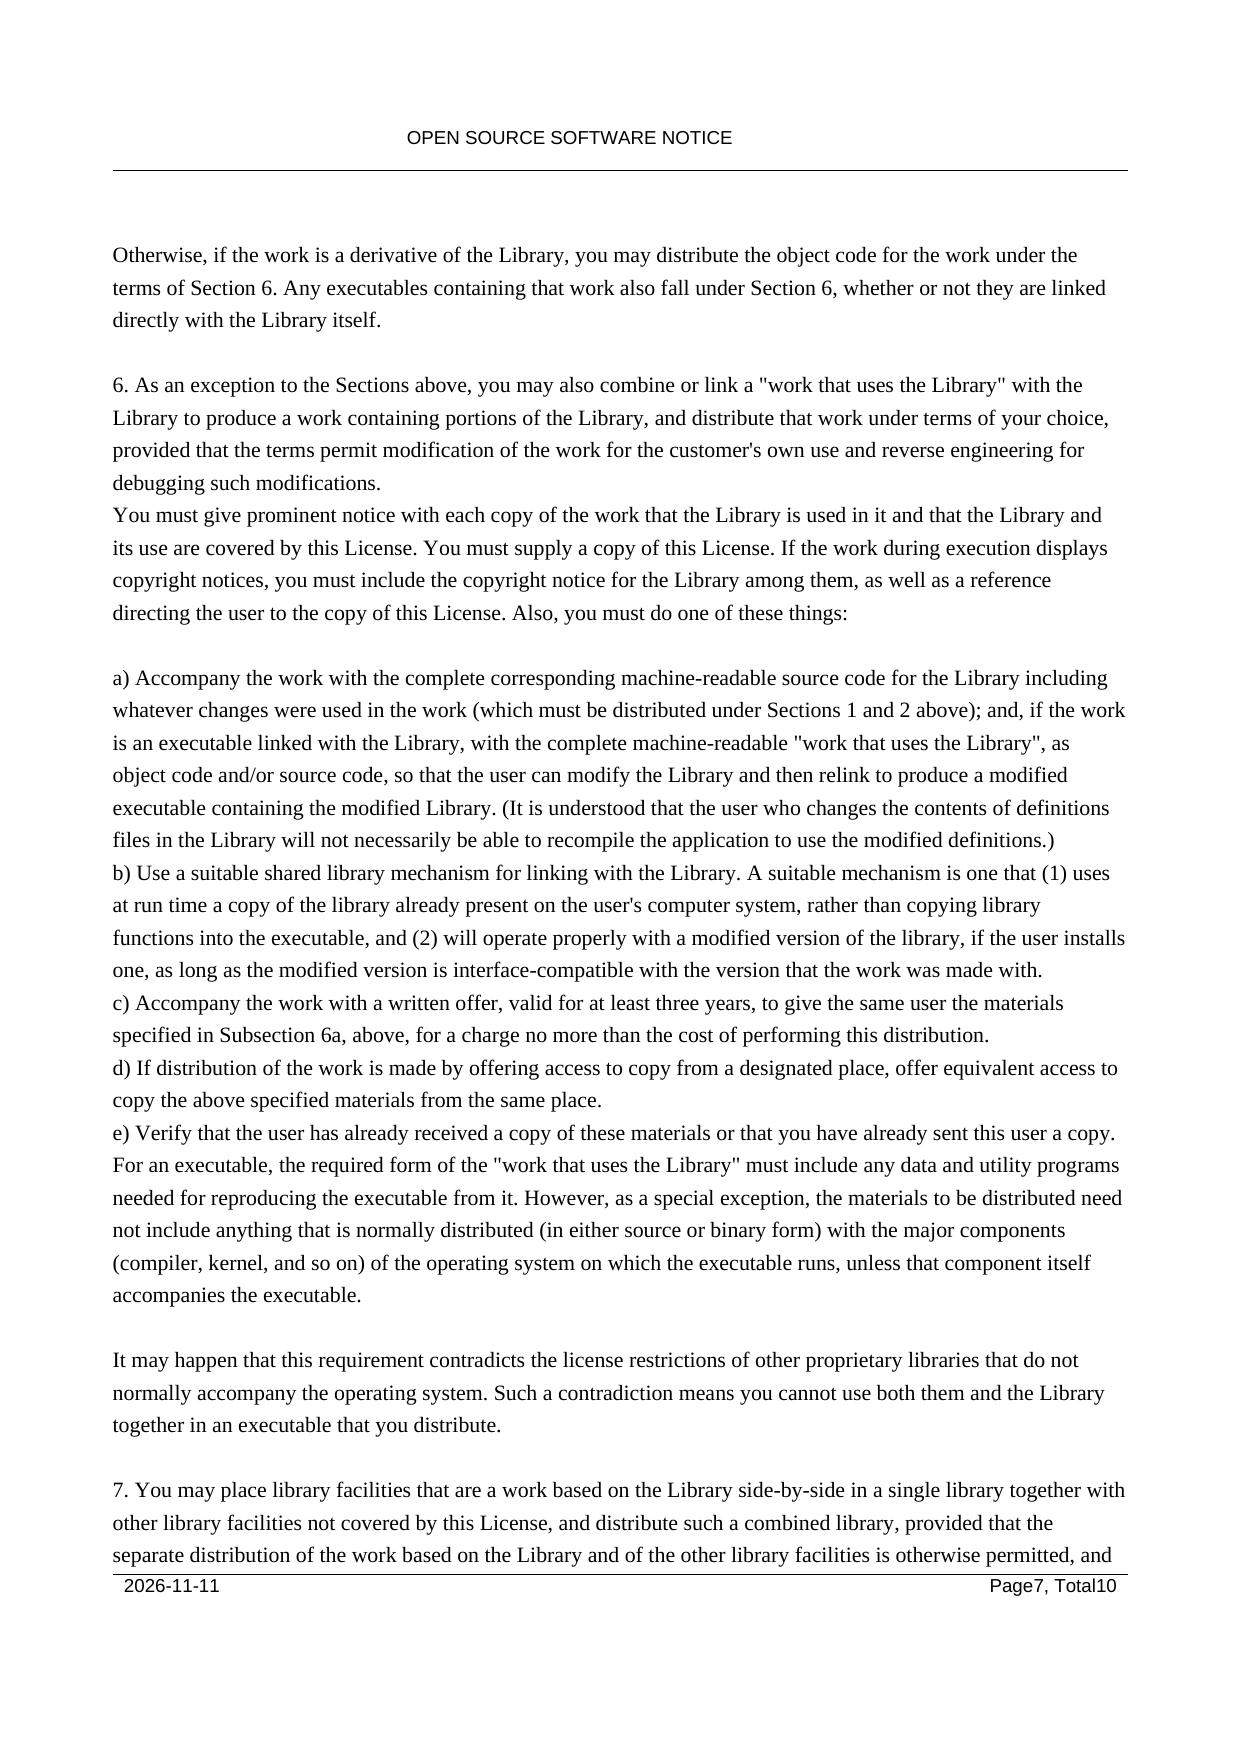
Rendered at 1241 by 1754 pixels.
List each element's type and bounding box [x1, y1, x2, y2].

text [112, 206, 1128, 1571]
